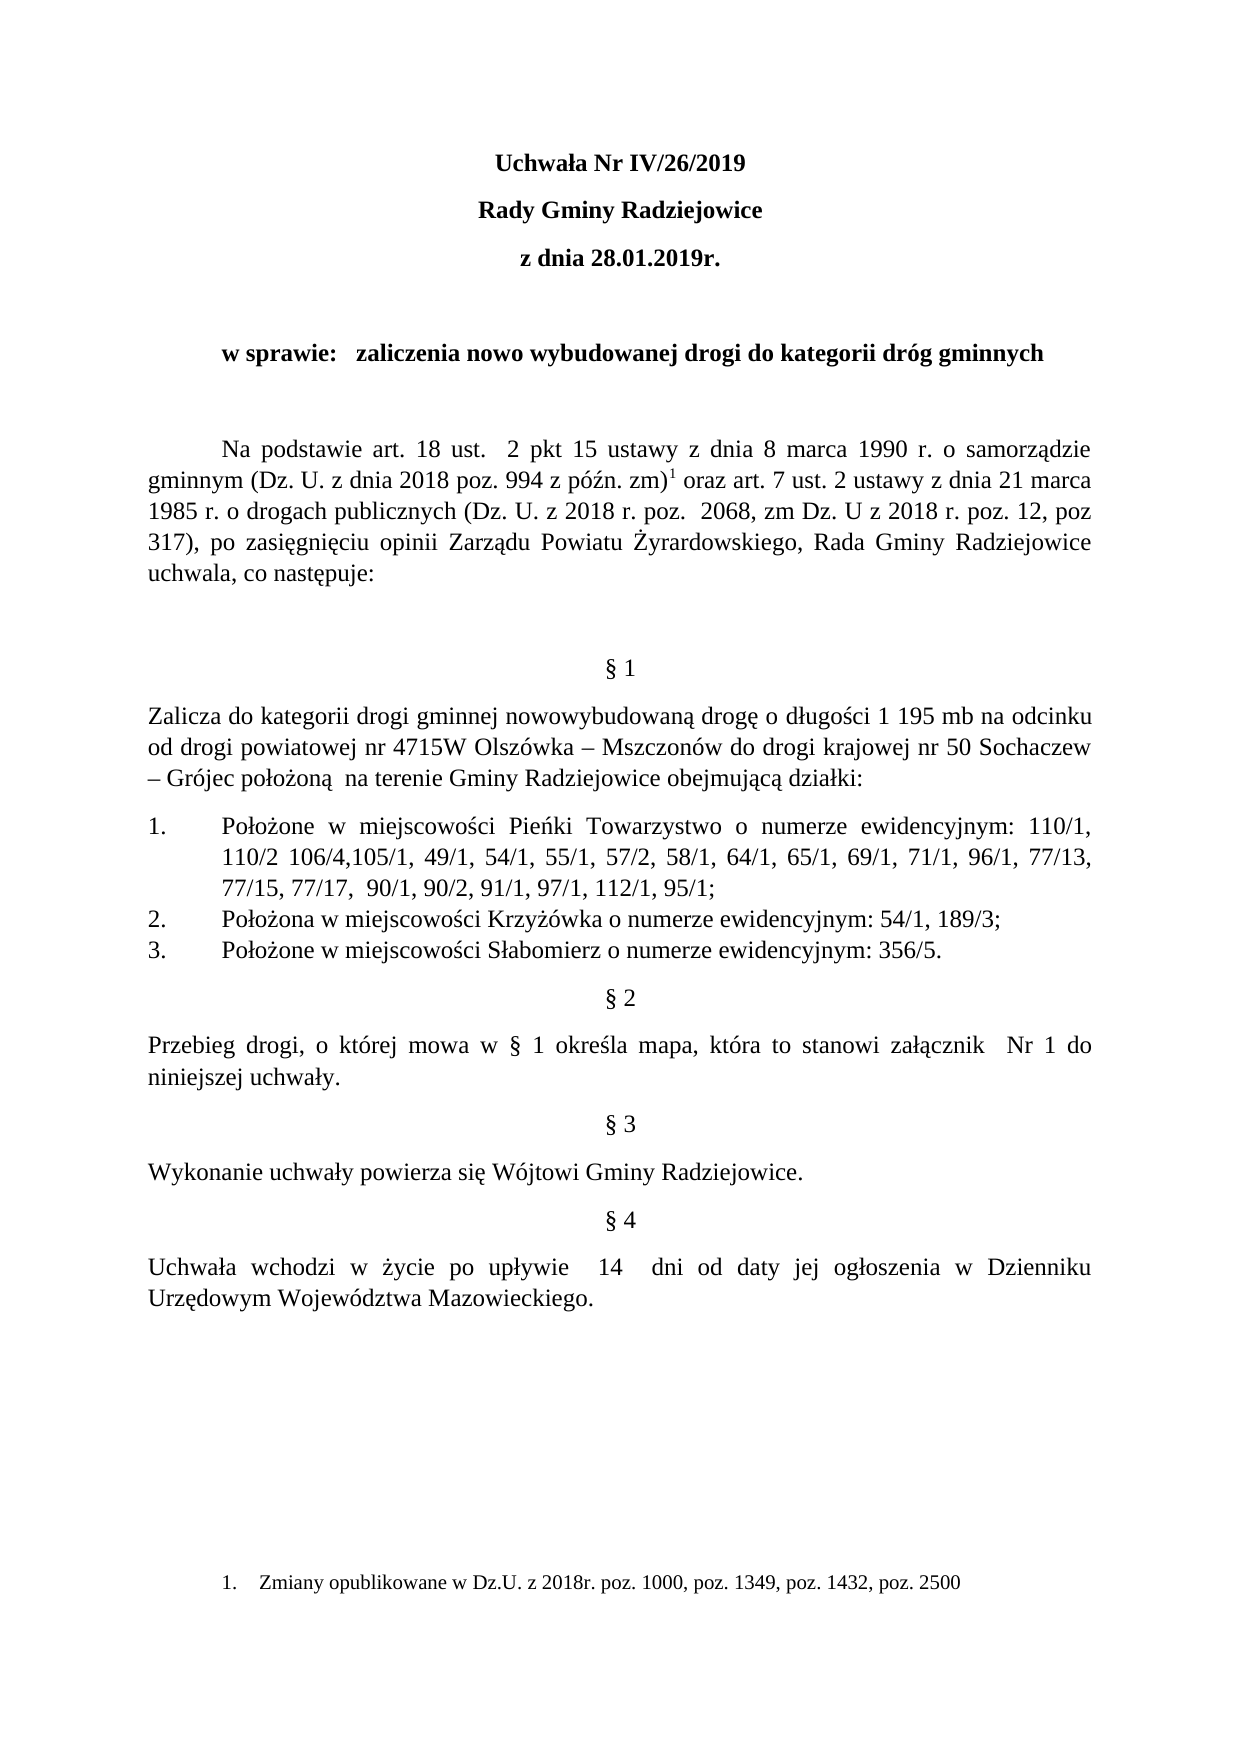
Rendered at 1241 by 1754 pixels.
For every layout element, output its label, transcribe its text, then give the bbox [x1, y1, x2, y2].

text Uchwała Nr IV/26/2019 [148, 148, 1093, 176]
text § 2 [148, 983, 1093, 1012]
text Uchwała wchodzi w życie po upływie 14 dni od daty jej ogłoszenia w Dzienniku Urzędowym Województwa Mazowieckiego. [148, 1252, 1093, 1312]
list Zmiany opublikowane w Dz.U. z 2018r. poz. 1000, poz. 1349, poz. 1432, poz. 2500 [221, 1570, 1093, 1594]
list Położona w miejscowości Krzyżówka o numerze ewidencyjnym: 54/1, 189/3; [148, 904, 1093, 933]
text Na podstawie art. 18 ust. 2 pkt 15 ustawy z dnia 8 marca 1990 r. o samorządzie gminnym (Dz. U. z dnia 2018 poz. 994 z późn. zm)1 oraz art. 7 ust. 2 ustawy z dnia 21 marca 1985 r. o drogach publicznych (Dz. U. z 2018 r. poz. 2068, zm Dz. U z 2018 r. poz. 12, poz 317), po zasięgnięciu opinii Zarządu Powiatu Żyrardowskiego, Rada Gminy Radziejowice uchwala, co następuje: [148, 434, 1093, 587]
text Przebieg drogi, o której mowa w § 1 określa mapa, która to stanowi załącznik Nr 1 do niniejszej uchwały. [148, 1031, 1093, 1090]
text § 1 [148, 653, 1093, 682]
list Położone w miejscowości Pieńki Towarzystwo o numerze ewidencyjnym: 110/1, 110/2 106/4,105/1, 49/1, 54/1, 55/1, 57/2, 58/1, 64/1, 65/1, 69/1, 71/1, 96/1, 77/13, 77/15, 77/17, 90/1, 90/2, 91/1, 97/1, 112/1, 95/1; [148, 811, 1093, 902]
text w sprawie: zaliczenia nowo wybudowanej drogi do kategorii dróg gminnych [148, 338, 1093, 367]
text § 4 [148, 1205, 1093, 1233]
list Położone w miejscowości Słabomierz o numerze ewidencyjnym: 356/5. [148, 935, 1093, 964]
text Wykonanie uchwały powierza się Wójtowi Gminy Radziejowice. [148, 1157, 1093, 1186]
text Zalicza do kategorii drogi gminnej nowowybudowaną drogę o długości 1 195 mb na odcinku od drogi powiatowej nr 4715W Olszówka – Mszczonów do drogi krajowej nr 50 Sochaczew – Grójec położoną na terenie Gminy Radziejowice obejmującą działki: [148, 701, 1093, 792]
text § 3 [148, 1109, 1093, 1138]
text Rady Gminy Radziejowice [148, 195, 1093, 224]
text z dnia 28.01.2019r. [148, 243, 1093, 272]
